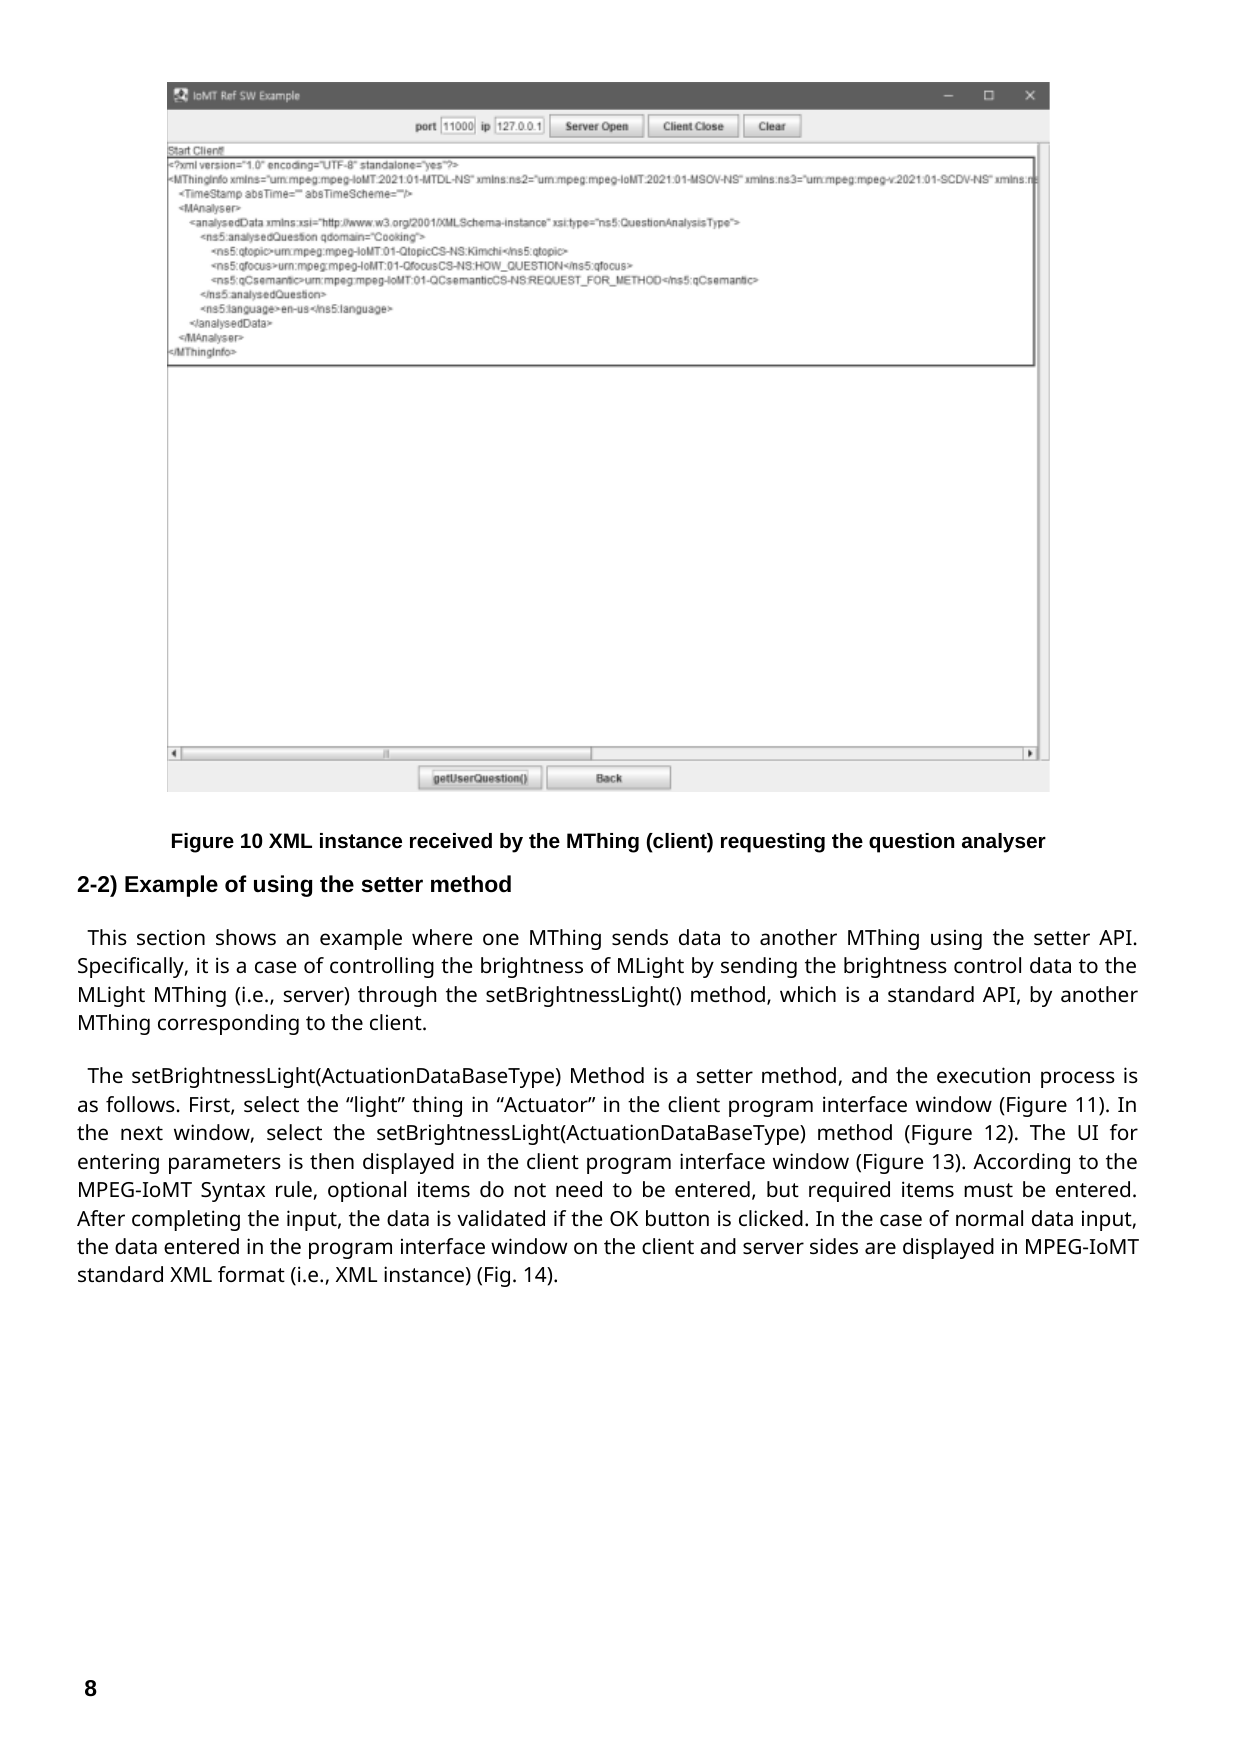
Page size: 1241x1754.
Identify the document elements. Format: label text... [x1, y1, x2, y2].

subtitle 2-2) Example of using the setter method [77, 872, 1140, 898]
text Figure 10 XML instance received by the MThing (client) requesting the question analyser [77, 829, 1140, 853]
text The setBrightnessLight(ActuationDataBaseType) Method is a setter method, and the execution process is as follows. First, select the “light” thing in “Actuator” in the client program interface window (Figure 11). In the next window, select the setBrightnessLight(ActuationDataBaseType) method (Figure 12). The UI for entering parameters is then displayed in the client program interface window (Figure 13). According to the MPEG-IoMT Syntax rule, optional items do not need to be entered, but required items must be entered. After completing the input, the data is validated if the OK button is clicked. In the case of normal data input, the data entered in the program interface window on the client and server sides are displayed in MPEG-IoMT standard XML format (i.e., XML instance) (Fig. 14). [77, 1062, 1140, 1289]
text This section shows an example where one MThing sends data to another MThing using the setter API. Specifically, it is a case of controlling the brightness of MLight by sending the brightness control data to the MLight MThing (i.e., server) through the setBrightnessLight() method, which is a standard API, by another MThing corresponding to the client. [77, 923, 1140, 1037]
